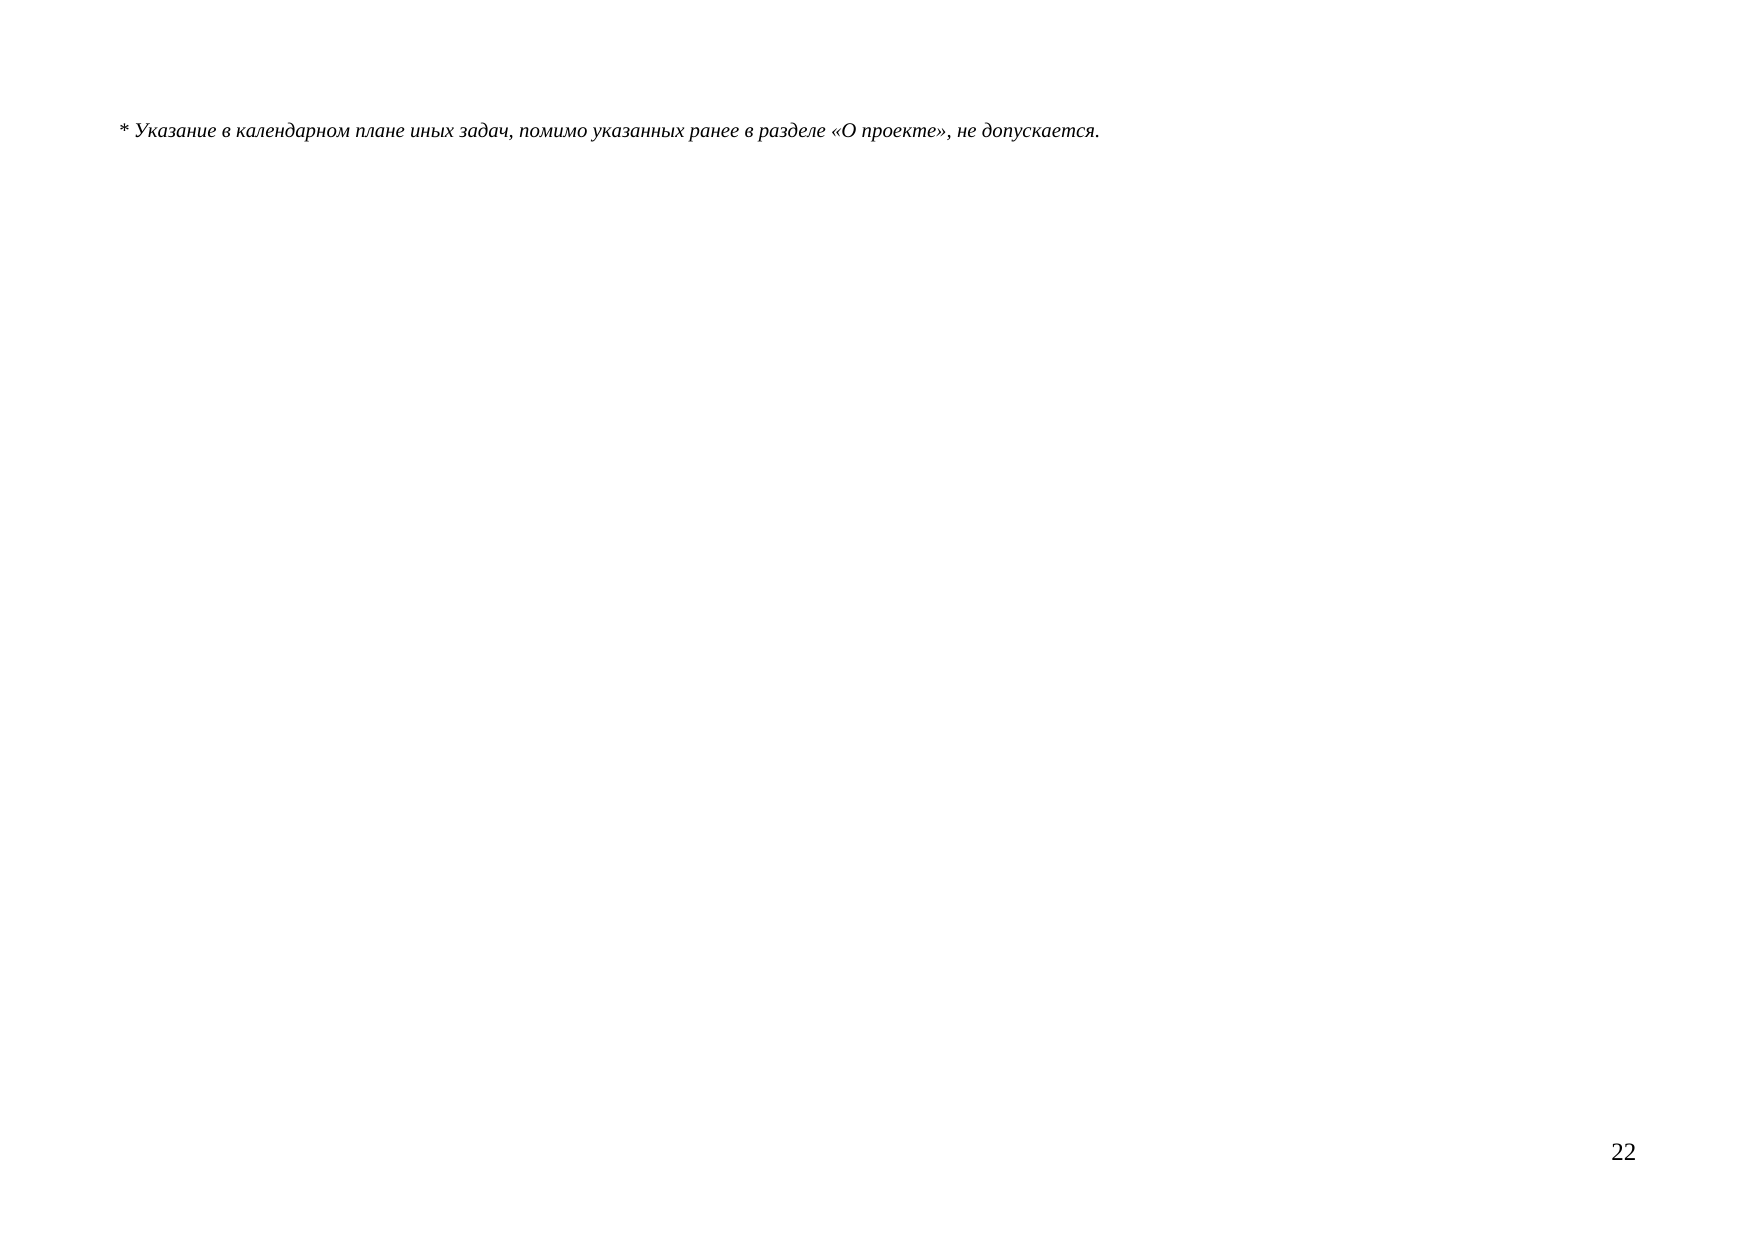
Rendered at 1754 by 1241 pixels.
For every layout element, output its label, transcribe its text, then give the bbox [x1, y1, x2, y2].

text * Указание в календарном плане иных задач, помимо указанных ранее в разделе «О проекте», не допускается. [118, 118, 1636, 142]
